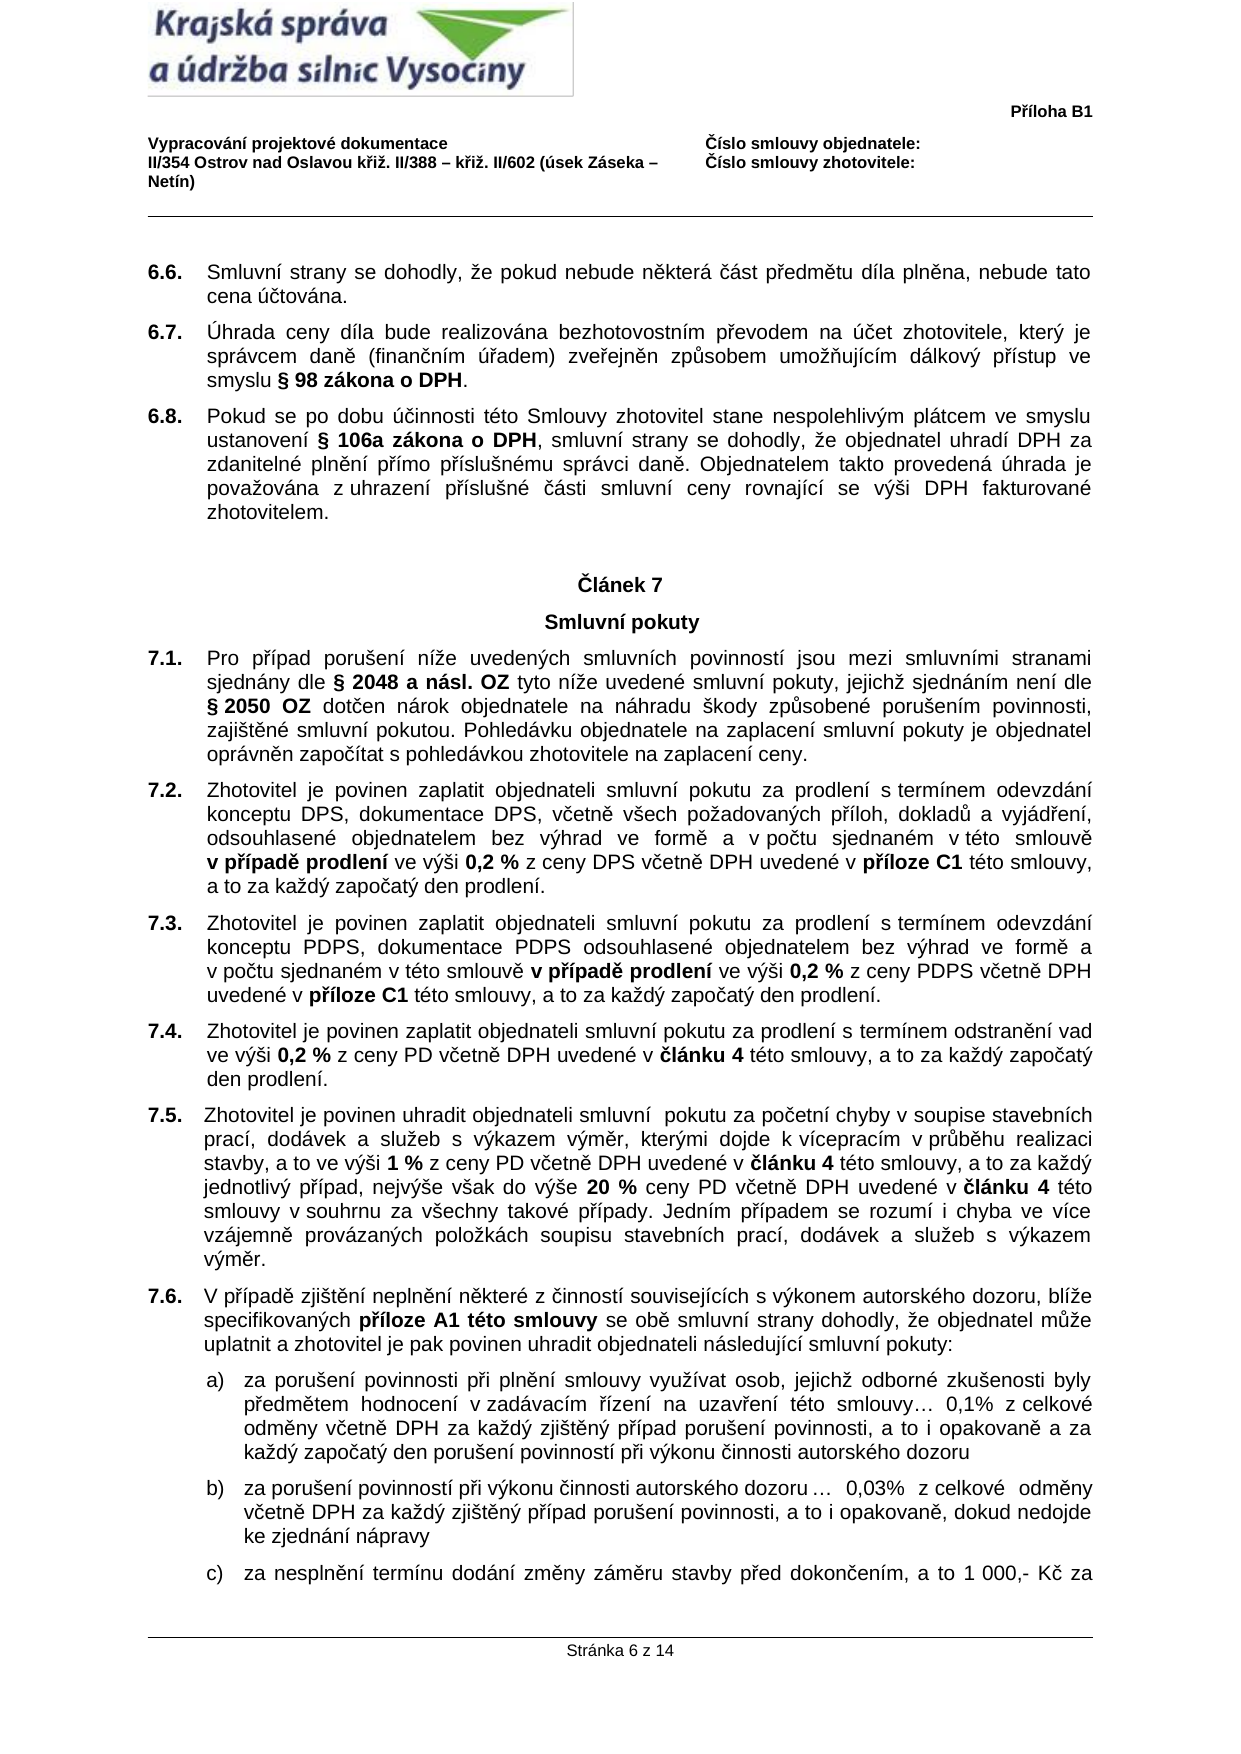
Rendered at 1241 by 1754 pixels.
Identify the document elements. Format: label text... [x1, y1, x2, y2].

list Zhotovitel je povinen zaplatit objednateli smluvní pokutu za prodlení s termínem odevzdání konceptu DPS, dokumentace DPS, včetně všech požadovaných příloh, dokladů a vyjádření, odsouhlasené objednatelem bez výhrad ve formě a v počtu sjednaném v této smlouvě v případě prodlení ve výši 0,2 % z ceny DPS včetně DPH uvedené v příloze C1 této smlouvy, a to za každý započatý den prodlení. [148, 778, 1093, 898]
list Úhrada ceny díla bude realizována bezhotovostním převodem na účet zhotovitele, který je správcem daně (finančním úřadem) zveřejněn způsobem umožňujícím dálkový přístup ve smyslu § 98 zákona o DPH. [148, 320, 1093, 392]
list Smluvní strany se dohodly, že pokud nebude některá část předmětu díla plněna, nebude tato cena účtována. [148, 259, 1093, 307]
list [206, 1561, 1093, 1584]
list Zhotovitel je povinen zaplatit objednateli smluvní pokutu za prodlení s termínem odstranění vad ve výši 0,2 % z ceny PD včetně DPH uvedené v článku 4 této smlouvy, a to za každý započatý den prodlení. [148, 1019, 1093, 1091]
list Pokud se po dobu účinnosti této Smlouvy zhotovitel stane nespolehlivým plátcem ve smyslu ustanovení § 106a zákona o DPH, smluvní strany se dohodly, že objednatel uhradí DPH za zdanitelné plnění přímo příslušnému správci daně. Objednatelem takto provedená úhrada je považována z uhrazení příslušné části smluvní ceny rovnající se výši DPH fakturované zhotovitelem. [148, 404, 1093, 524]
list V případě zjištění neplnění některé z činností souvisejících s výkonem autorského dozoru, blíže specifikovaných příloze A1 této smlouvy se obě smluvní strany dohodly, že objednatel může uplatnit a zhotovitel je pak povinen uhradit objednateli následující smluvní pokuty: [148, 1283, 1093, 1355]
list Pro případ porušení níže uvedených smluvních povinností jsou mezi smluvními stranami sjednány dle § 2048 a násl. OZ tyto níže uvedené smluvní pokuty, jejichž sjednáním není dle § 2050 OZ dotčen nárok objednatele na náhradu škody způsobené porušením povinnosti, zajištěné smluvní pokutou. Pohledávku objednatele na zaplacení smluvní pokuty je objednatel oprávněn započítat s pohledávkou zhotovitele na zaplacení ceny. [148, 646, 1093, 766]
list Zhotovitel je povinen zaplatit objednateli smluvní pokutu za prodlení s termínem odevzdání konceptu PDPS, dokumentace PDPS odsouhlasené objednatelem bez výhrad ve formě a v počtu sjednaném v této smlouvě v případě prodlení ve výši 0,2 % z ceny PDPS včetně DPH uvedené v příloze C1 této smlouvy, a to za každý započatý den prodlení. [148, 911, 1093, 1006]
picture [147, 2, 574, 98]
list Smluvní pokuty [148, 609, 1096, 633]
list Článek 7 [148, 573, 1093, 597]
list za porušení povinnosti při plnění smlouvy využívat osob, jejichž odborné zkušenosti byly předmětem hodnocení v zadávacím řízení na uzavření této smlouvy… 0,1% z celkové odměny včetně DPH za každý zjištěný případ porušení povinnosti, a to i opakovaně a za každý započatý den porušení povinností při výkonu činnosti autorského dozoru [206, 1368, 1093, 1464]
list za porušení povinností při výkonu činnosti autorského dozoru … 0,03% z celkové odměny včetně DPH za každý zjištěný případ porušení povinnosti, a to i opakovaně, dokud nedojde ke zjednání nápravy [206, 1476, 1093, 1548]
list Zhotovitel je povinen uhradit objednateli smluvní pokutu za početní chyby v soupise stavebních prací, dodávek a služeb s výkazem výměr, kterými dojde k vícepracím v průběhu realizaci stavby, a to ve výši 1 % z ceny PD včetně DPH uvedené v článku 4 této smlouvy, a to za každý jednotlivý případ, nejvýše však do výše 20 % ceny PD včetně DPH uvedené v článku 4 této smlouvy v souhrnu za všechny takové případy. Jedním případem se rozumí i chyba ve více vzájemně provázaných položkách soupisu stavebních prací, dodávek a služeb s výkazem výměr. [148, 1103, 1093, 1271]
